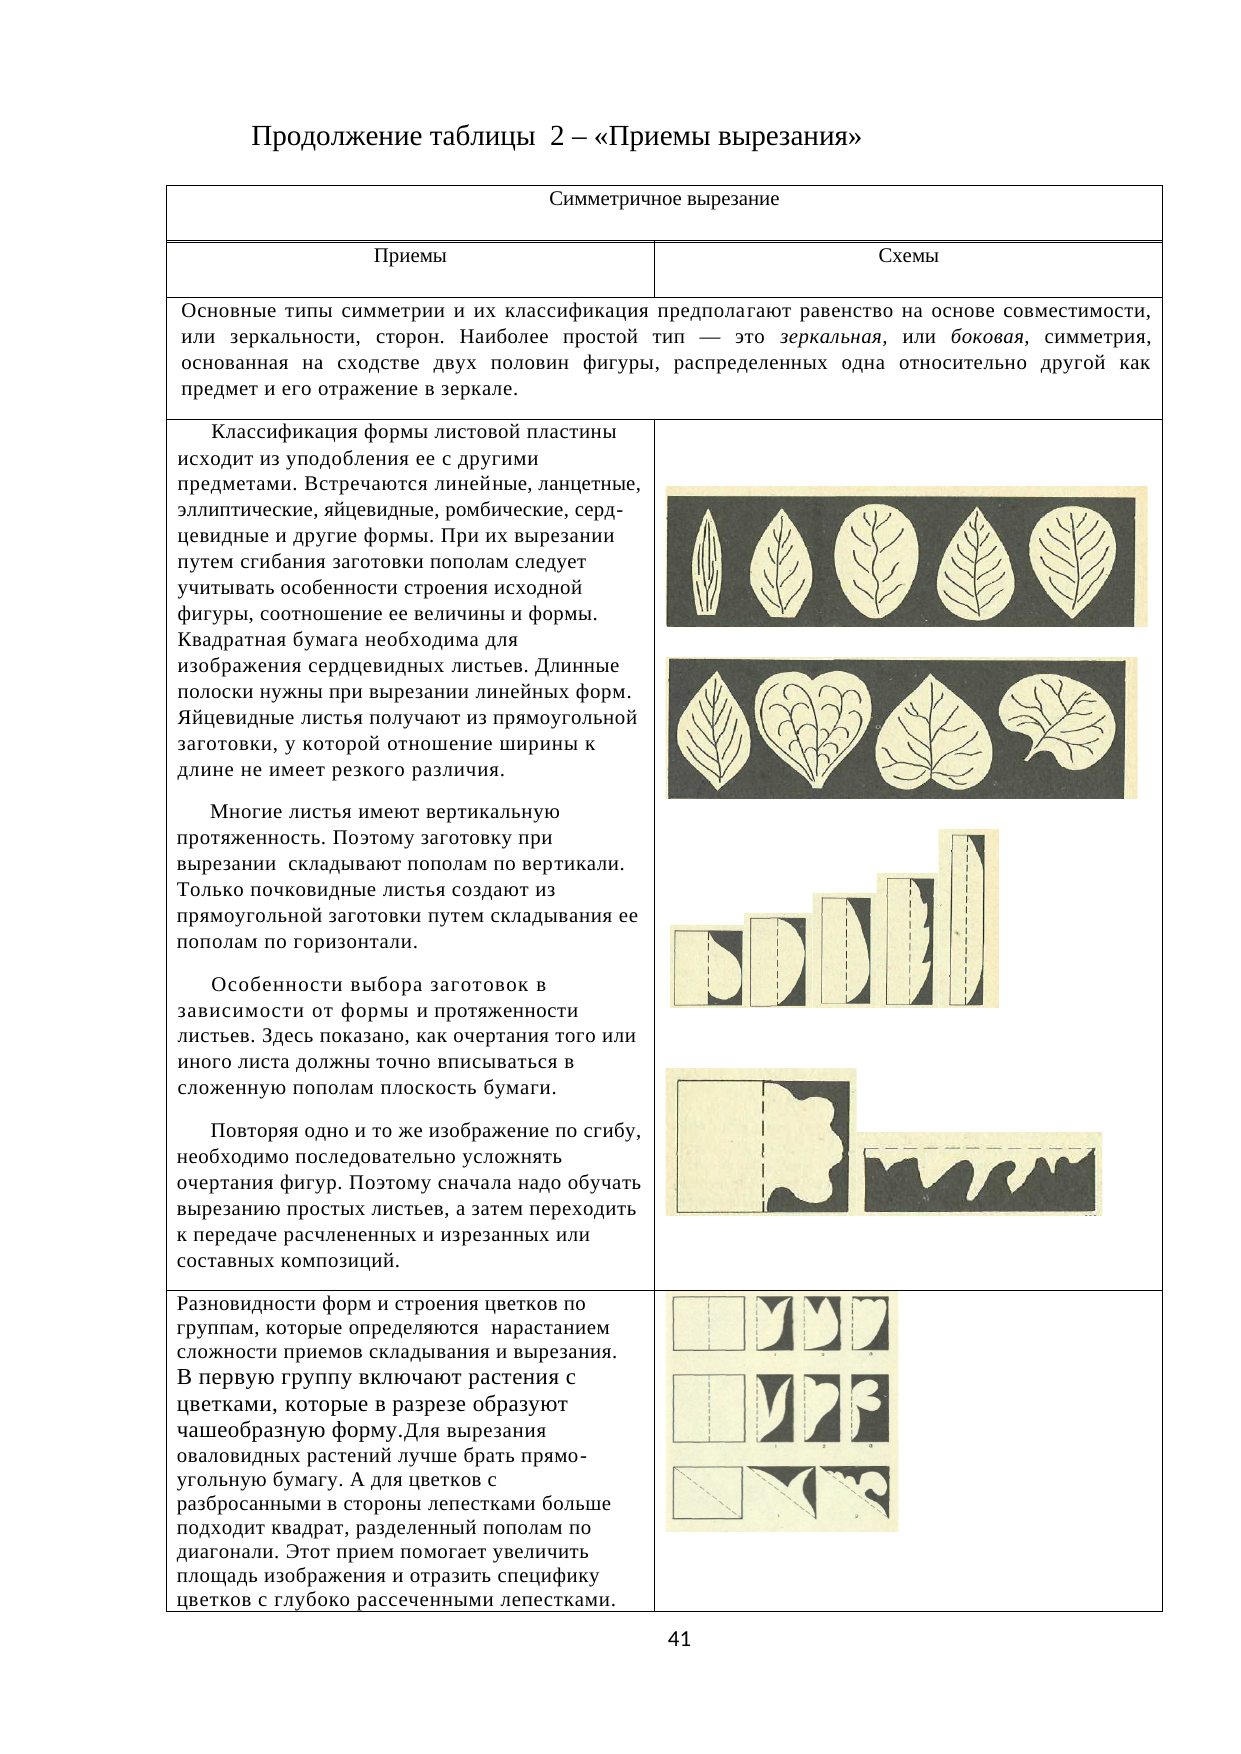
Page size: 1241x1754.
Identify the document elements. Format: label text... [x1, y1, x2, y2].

picture [670, 829, 999, 1008]
table_cell Основные типы симметрии и их классификация предполагают равенство на основе совместимости, или зеркальности, сторон. Наиболее простой тип — это зеркальная, или боковая, симметрия, основанная на сходстве двух половин фигуры, распределенных одна относительно другой как предмет и его отражение в зеркале. [167, 298, 1162, 418]
text Продолжение таблицы 2 – «Приемы вырезания» [177, 118, 1181, 152]
picture [665, 486, 1148, 627]
table_cell Схемы [655, 243, 1162, 297]
table_cell Приемы [167, 243, 654, 297]
table_header Симметричное вырезание [167, 186, 1162, 240]
table_cell [655, 1291, 1162, 1611]
table_cell Разновидности форм и строения цветков по группам, которые определяются нарастанием сложности приемов складывания и вырезания. В первую группу включают растения с цветками, которые в разрезе образуют чашеобразную форму.Для вырезания оваловидных растений лучше брать прямоугольную бумагу. А для цветков с разбросанными в стороны лепестками больше подходит квадрат, разделенный пополам по диагонали. Этот прием помогает увеличить площадь изображения и отразить специфику цветков с глубоко рассеченными лепестками. [167, 1291, 654, 1611]
table_cell Классификация формы листовой пластины исходит из уподобления ее с другими предметами. Встречаются линейные, ланцетные, эллиптические, яйцевидные, ромбические, сердцевидные и другие формы. При их вырезании путем сгибания заготовки пополам следует учитывать особенности строения исходной фигуры, соотношение ее величины и формы. Квадратная бумага необходима для изображения сердцевидных листьев. Длинные полоски нужны при вырезании линейных форм. Яйцевидные листья получают из прямоугольной заготовки, у которой отношение ширины к длине не имеет резкого различия. Многие листья имеют вертикальную протяженность. Поэтому заготовку при вырезании складывают пополам по вертикали. Только почковидные листья создают из прямоугольной заготовки путем складывания ее пополам по горизонтали. Особенности выбора заготовок в зависимости от формы и протяженности листьев. Здесь показано, как очертания того или иного листа должны точно вписываться в сложенную пополам плоскость бумаги. Повторяя одно и то же изображение по сгибу, необходимо последовательно усложнять очертания фигур. Поэтому сначала надо обучать вырезанию простых листьев, а затем переходить к передаче расчлененных и изрезанных или составных композиций. [167, 420, 654, 1290]
picture [665, 1068, 1103, 1216]
table_cell [655, 420, 1162, 1290]
picture [665, 657, 1138, 799]
picture [665, 1291, 899, 1532]
